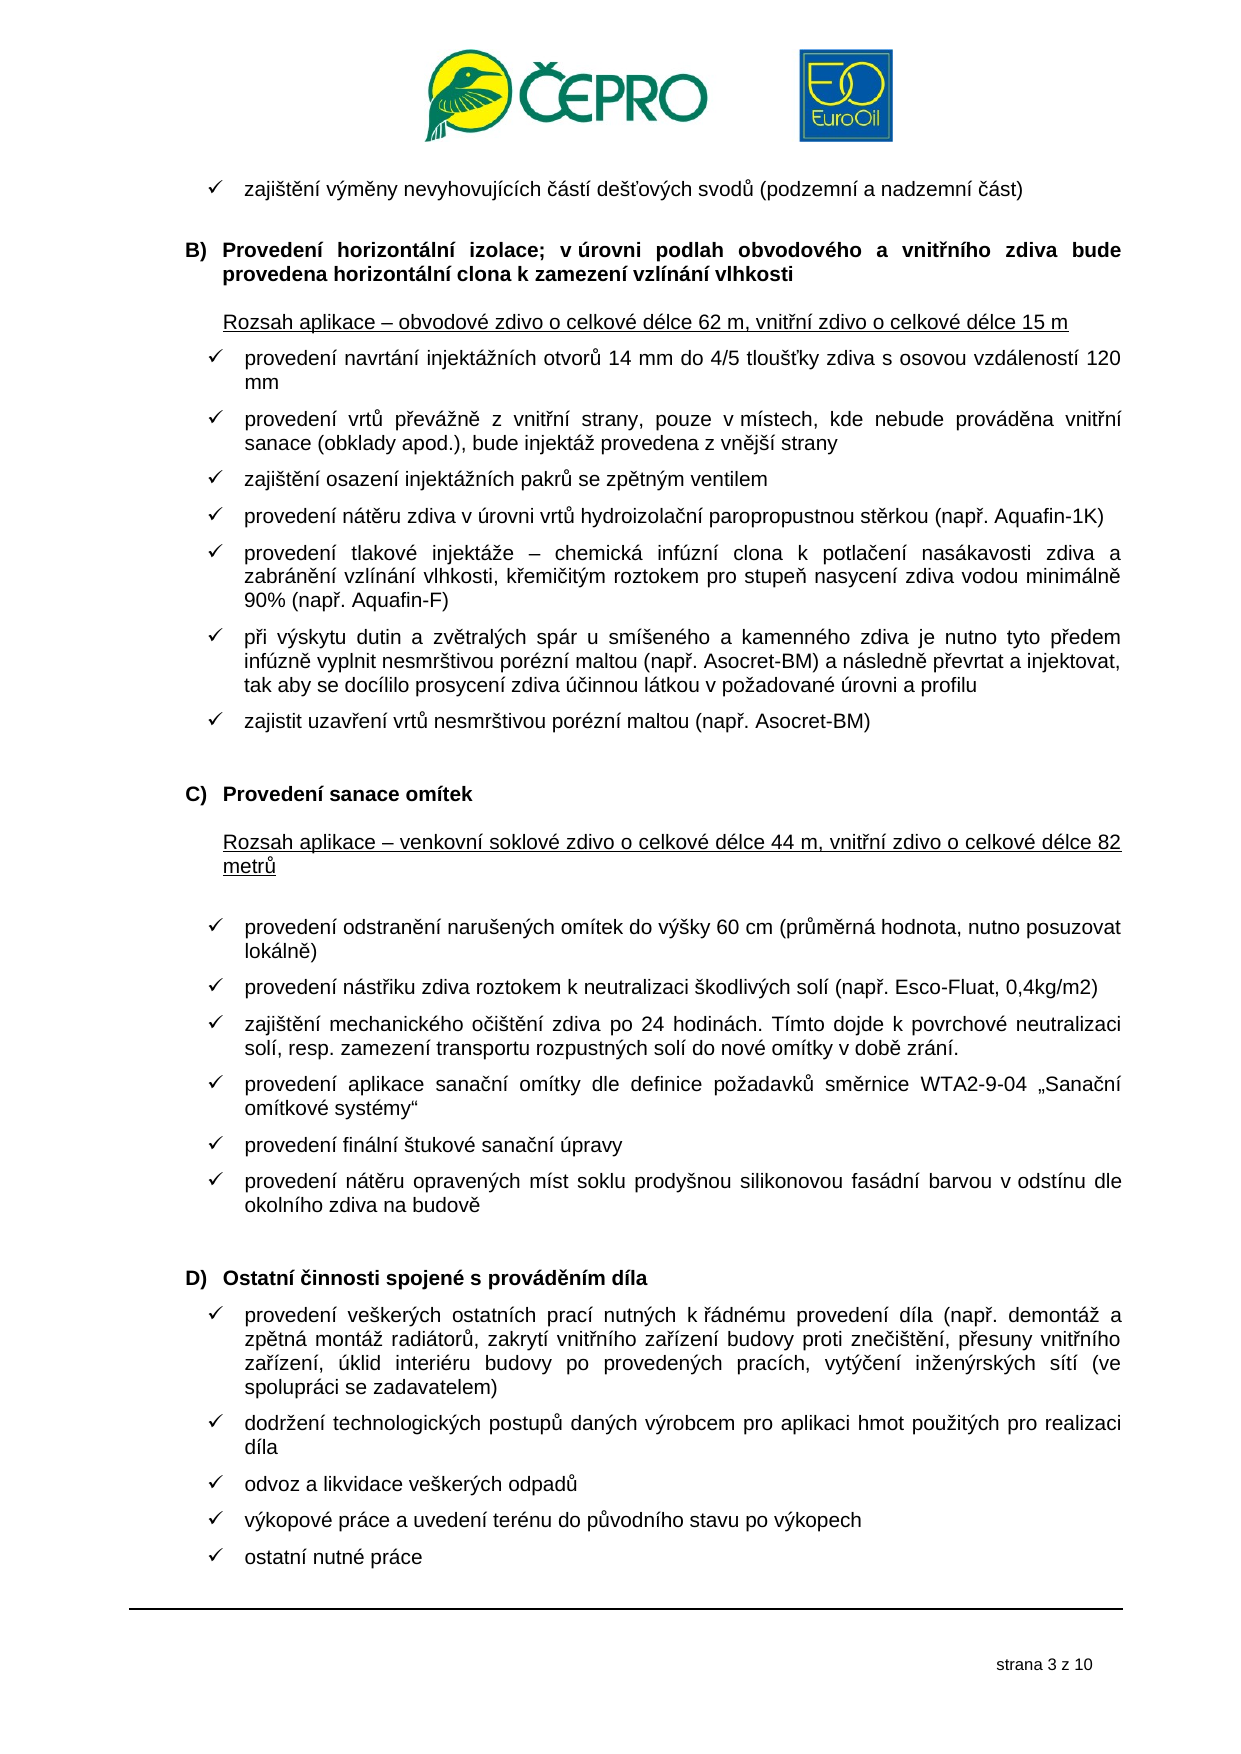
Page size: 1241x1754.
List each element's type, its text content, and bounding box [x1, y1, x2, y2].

list zajištění mechanického očištění zdiva po 24 hodinách. Tímto dojde k povrchové neutralizaci solí, resp. zamezení transportu rozpustných solí do nové omítky v době zrání. [207, 1012, 1122, 1060]
list provedení navrtání injektážních otvorů 14 mm do 4/5 tloušťky zdiva s osovou vzdáleností 120 mm [207, 346, 1122, 394]
list odvoz a likvidace veškerých odpadů [207, 1472, 1122, 1496]
list Rozsah aplikace – venkovní soklové zdivo o celkové délce 44 m, vnitřní zdivo o celkové délce 82 metrů [223, 852, 1122, 878]
list Provedení horizontální izolace; v úrovni podlah obvodového a vnitřního zdiva bude provedena horizontální clona k zamezení vzlínání vlhkosti [185, 238, 1122, 286]
list provedení veškerých ostatních prací nutných k řádnému provedení díla (např. demontáž a zpětná montáž radiátorů, zakrytí vnitřního zařízení budovy proti znečištění, přesuny vnitřního zařízení, úklid interiéru budovy po provedených pracích, vytýčení inženýrských sítí (ve spolupráci se zadavatelem) [207, 1303, 1122, 1399]
list zajištění výměny nevyhovujících částí dešťových svodů (podzemní a nadzemní část) [207, 177, 1122, 201]
list provedení nátěru opravených míst soklu prodyšnou silikonovou fasádní barvou v odstínu dle okolního zdiva na budově [207, 1169, 1122, 1217]
list provedení vrtů převážně z vnitřní strany, pouze v místech, kde nebude prováděna vnitřní sanace (obklady apod.), bude injektáž provedena z vnější strany [207, 407, 1122, 455]
list provedení nástřiku zdiva roztokem k neutralizaci škodlivých solí (např. Esco-Fluat, 0,4kg/m2) [207, 975, 1122, 999]
list při výskytu dutin a zvětralých spár u smíšeného a kamenného zdiva je nutno tyto předem infúzně vyplnit nesmrštivou porézní maltou (např. Asocret-BM) a následně převrtat a injektovat, tak aby se docílilo prosycení zdiva účinnou látkou v požadované úrovni a profilu [207, 625, 1122, 697]
list provedení nátěru zdiva v úrovni vrtů hydroizolační paropropustnou stěrkou (např. Aquafin-1K) [207, 504, 1122, 528]
list Provedení sanace omítek [185, 782, 1122, 806]
list dodržení technologických postupů daných výrobcem pro aplikaci hmot použitých pro realizaci díla [207, 1411, 1122, 1459]
list provedení aplikace sanační omítky dle definice požadavků směrnice WTA2-9-04 „Sanační omítkové systémy“ [207, 1072, 1122, 1120]
list Rozsah aplikace – obvodové zdivo o celkové délce 62 m, vnitřní zdivo o celkové délce 15 m [223, 310, 1122, 334]
list ostatní nutné práce [207, 1545, 1122, 1569]
picture [424, 49, 893, 142]
list Rozsah aplikace – venkovní soklové zdivo o celkové délce 44 m, vnitřní zdivo o celkové délce 82 metrů [223, 830, 1122, 851]
list výkopové práce a uvedení terénu do původního stavu po výkopech [207, 1508, 1122, 1532]
list provedení finální štukové sanační úpravy [207, 1133, 1122, 1157]
list zajistit uzavření vrtů nesmrštivou porézní maltou (např. Asocret-BM) [207, 709, 1122, 733]
list provedení odstranění narušených omítek do výšky 60 cm (průměrná hodnota, nutno posuzovat lokálně) [207, 914, 1122, 963]
list provedení tlakové injektáže – chemická infúzní clona k potlačení nasákavosti zdiva a zabránění vzlínání vlhkosti, křemičitým roztokem pro stupeň nasycení zdiva vodou minimálně 90% (např. Aquafin-F) [207, 540, 1122, 612]
list Ostatní činnosti spojené s prováděním díla [185, 1266, 1122, 1290]
list zajištění osazení injektážních pakrů se zpětným ventilem [207, 467, 1122, 491]
